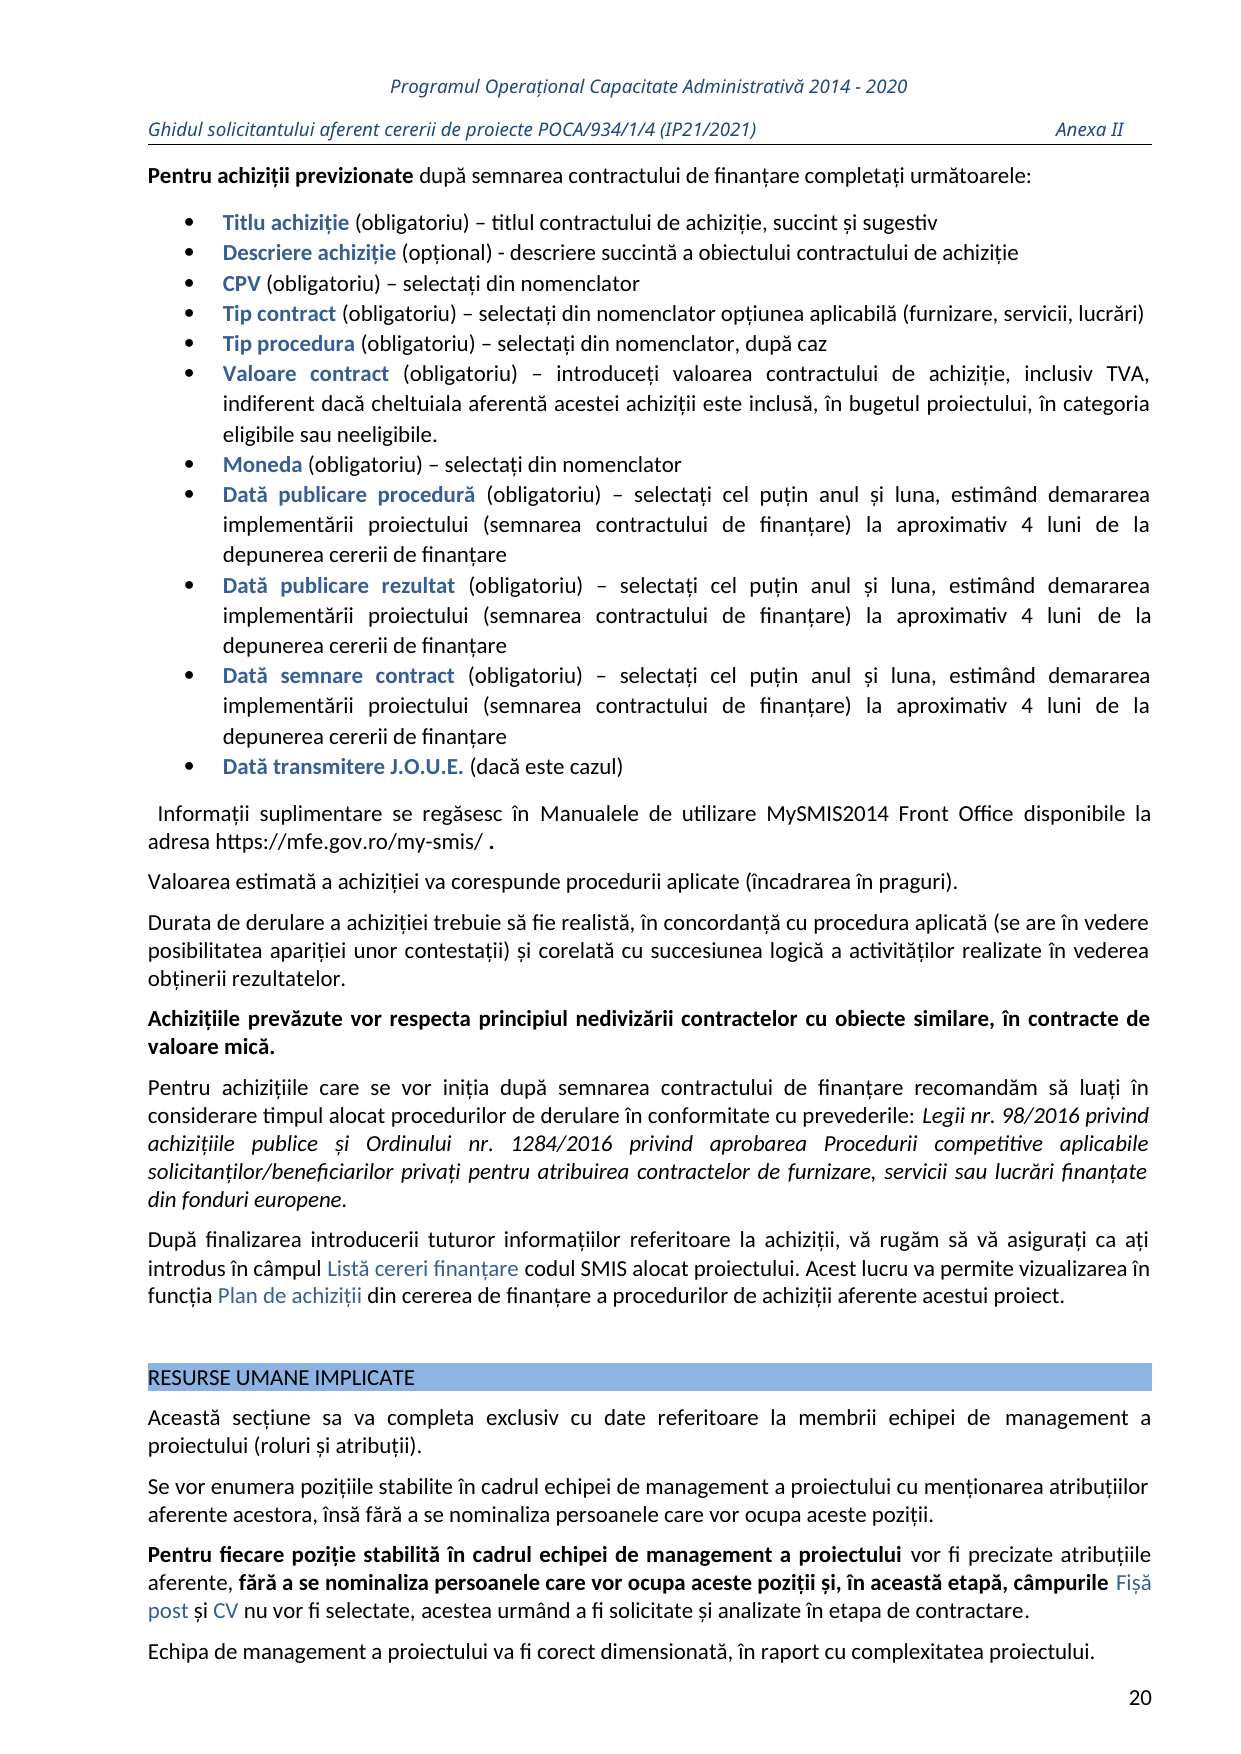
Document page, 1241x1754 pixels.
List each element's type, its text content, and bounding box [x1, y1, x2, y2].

text Achizițiile prevăzute vor respecta principiul nedivizării contractelor cu obiecte similare, în contracte de valoare mică. [148, 1004, 1152, 1061]
list Dată publicare procedură (obligatoriu) – selectați cel puțin anul și luna, estimând demararea implementării proiectului (semnarea contractului de finanțare) la aproximativ 4 luni de la depunerea cererii de finanțare [185, 480, 1152, 568]
text RESURSE UMANE IMPLICATE [148, 1363, 1152, 1391]
text Durata de derulare a achiziției trebuie să fie realistă, în concordanță cu procedura aplicată (se are în vedere posibilitatea apariției unor contestații) și corelată cu succesiunea logică a activităților realizate în vederea obținerii rezultatelor. [148, 908, 1152, 992]
list Dată publicare rezultat (obligatoriu) – selectați cel puțin anul și luna, estimând demararea implementării proiectului (semnarea contractului de finanțare) la aproximativ 4 luni de la depunerea cererii de finanțare [185, 571, 1152, 659]
text Pentru fiecare poziție stabilită în cadrul echipei de management a proiectului vor fi precizate atribuțiile aferente, fără a se nominaliza persoanele care vor ocupa aceste poziții și, în această etapă, câmpurile Fișă post și CV nu vor fi selectate, acestea urmând a fi solicitate și analizate în etapa de contractare. [148, 1540, 1152, 1624]
list Moneda (obligatoriu) – selectați din nomenclator [185, 450, 1152, 478]
list Tip procedura (obligatoriu) – selectați din nomenclator, după caz [185, 329, 1152, 357]
list CPV (obligatoriu) – selectați din nomenclator [185, 269, 1152, 297]
text Pentru achiziții previzionate după semnarea contractului de finanțare completați următoarele: [148, 161, 1152, 189]
text Se vor enumera pozițiile stabilite în cadrul echipei de management a proiectului cu menționarea atribuțiilor aferente acestora, însă fără a se nominaliza persoanele care vor ocupa aceste poziții. [148, 1472, 1152, 1528]
list Titlu achiziție (obligatoriu) – titlul contractului de achiziție, succint și sugestiv [185, 208, 1152, 236]
text Echipa de management a proiectului va fi corect dimensionată, în raport cu complexitatea proiectului. [148, 1637, 1152, 1665]
text Această secțiune sa va completa exclusiv cu date referitoare la membrii echipei de management a proiectului (roluri și atribuții). [148, 1403, 1152, 1459]
text Pentru achizițiile care se vor iniția după semnarea contractului de finanțare recomandăm să luați în considerare timpul alocat procedurilor de derulare în conformitate cu prevederile: Legii nr. 98/2016 privind achizițiile publice și Ordinului nr. 1284/2016 privind aprobarea Procedurii competitive aplicabile solicitanților/beneficiarilor privați pentru atribuirea contractelor de furnizare, servicii sau lucrări finanțate din fonduri europene. [148, 1073, 1152, 1213]
text Informații suplimentare se regăsesc în Manualele de utilizare MySMIS2014 Front Office disponibile la adresa https://mfe.gov.ro/my-smis/ . [148, 799, 1152, 855]
text După finalizarea introducerii tuturor informațiilor referitoare la achiziții, vă rugăm să vă asigurați ca ați introdus în câmpul Listă cereri finanțare codul SMIS alocat proiectului. Acest lucru va permite vizualizarea în funcția Plan de achiziții din cererea de finanțare a procedurilor de achiziții aferente acestui proiect. [148, 1226, 1152, 1310]
list Dată semnare contract (obligatoriu) – selectați cel puțin anul și luna, estimând demararea implementării proiectului (semnarea contractului de finanțare) la aproximativ 4 luni de la depunerea cererii de finanțare [185, 661, 1152, 750]
list Descriere achiziție (opțional) - descriere succintă a obiectului contractului de achiziție [185, 238, 1152, 266]
list Tip contract (obligatoriu) – selectați din nomenclator opțiunea aplicabilă (furnizare, servicii, lucrări) [185, 299, 1152, 327]
list Dată transmitere J.O.U.E. (dacă este cazul) [185, 752, 1152, 780]
text Valoarea estimată a achiziției va corespunde procedurii aplicate (încadrarea în praguri). [148, 867, 1152, 895]
